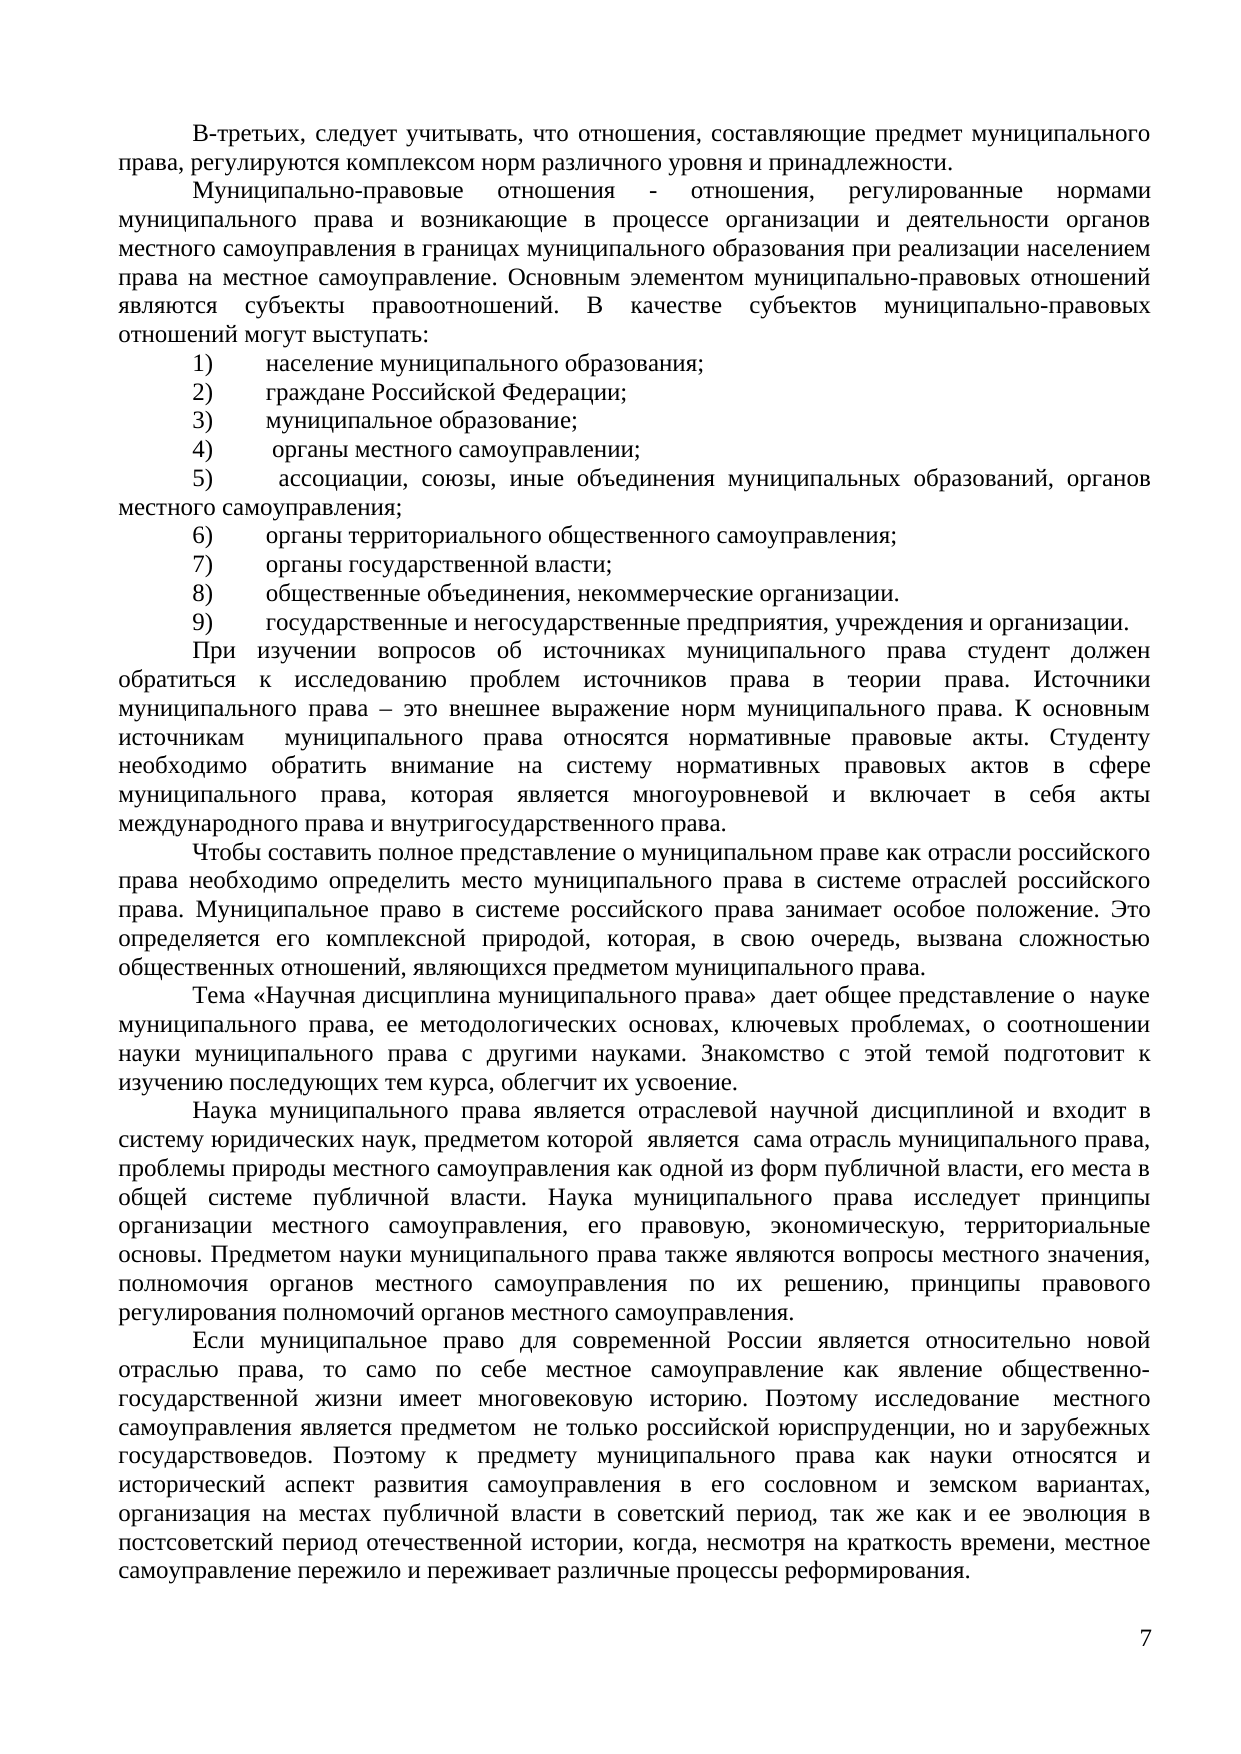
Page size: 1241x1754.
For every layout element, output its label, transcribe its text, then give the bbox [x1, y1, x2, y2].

text 2) граждане Российской Федерации; [118, 377, 1152, 406]
text 3) муниципальное образование; [118, 406, 1152, 434]
text 7) органы государственной власти; [118, 549, 1152, 578]
text 1) население муниципального образования; [118, 348, 1152, 377]
text Если муниципальное право для современной России является относительно новой отраслью права, то само по себе местное самоуправление как явление общественно-государственной жизни имеет многовековую историю. Поэтому исследование местного самоуправления является предметом не только российской юриспруденции, но и зарубежных государствоведов. Поэтому к предмету муниципального права как науки относятся и исторический аспект развития самоуправления в его сословном и земском вариантах, организация на местах публичной власти в советский период, так же как и ее эволюция в постсоветский период отечественной истории, когда, несмотря на краткость времени, местное самоуправление пережило и переживает различные процессы реформирования. [118, 1326, 1152, 1584]
text Myниципально-правовые отношения - отношения, регулированные нормами муниципального права и возникающие в процессе организации и деятельности органов местного самоуправления в границах муниципального образования при реализации населением права на местное самоуправление. Основным элементом муниципально-правовых отношений являются субъекты правоотношений. В качестве субъектов муниципально-правовых отношений могут выступать: [118, 176, 1152, 348]
text 8) общественные объединения, некоммерческие организации. [118, 578, 1152, 607]
text 6) органы территориального общественного самоуправления; [118, 521, 1152, 549]
text 9) государственные и негосударственные предприятия, учреждения и организации. [118, 607, 1152, 636]
text 4) органы местного самоуправлении; [118, 434, 1152, 463]
text Наука муниципального права является отраслевой научной дисциплиной и входит в систему юридических наук, предметом которой является сама отрасль муниципального права, проблемы природы местного самоуправления как одной из форм публичной власти, его места в общей системе публичной власти. Наука муниципального права исследует принципы организации местного самоуправления, его правовую, экономическую, территориальные основы. Предметом науки муниципального права также являются вопросы местного значения, полномочия органов местного самоуправления по их решению, принципы правового регулирования полномочий органов местного самоуправления. [118, 1096, 1152, 1326]
text Чтобы составить полное представление о муниципальном праве как отрасли российского права необходимо определить место муниципального права в системе отраслей российского права. Муниципальное право в системе российского права занимает особое положение. Это определяется его комплексной природой, которая, в свою очередь, вызвана сложностью общественных отношений, являющихся предметом муниципального права. [118, 837, 1152, 981]
text В-третьих, следует учитывать, что отношения, составляющие предмет муниципального права, регулируются комплексом норм различного уровня и принадлежности. [118, 118, 1152, 176]
text 5) ассоциации, союзы, иные объединения муниципальных образований, органов местного самоуправления; [118, 463, 1152, 521]
text При изучении вопросов об источниках муниципального права студент должен обратиться к исследованию проблем источников права в теории права. Источники муниципального права – это внешнее выражение норм муниципального права. К основным источникам муниципального права относятся нормативные правовые акты. Студенту необходимо обратить внимание на систему нормативных правовых актов в сфере муниципального права, которая является многоуровневой и включает в себя акты международного права и внутригосударственного права. [118, 636, 1152, 837]
text Тема «Научная дисциплина муниципального права» дает общее представление о науке муниципального права, ее методологических основах, ключевых проблемах, о соотношении науки муниципального права с другими науками. Знакомство с этой темой подготовит к изучению последующих тем курса, облегчит их усвоение. [118, 981, 1152, 1096]
